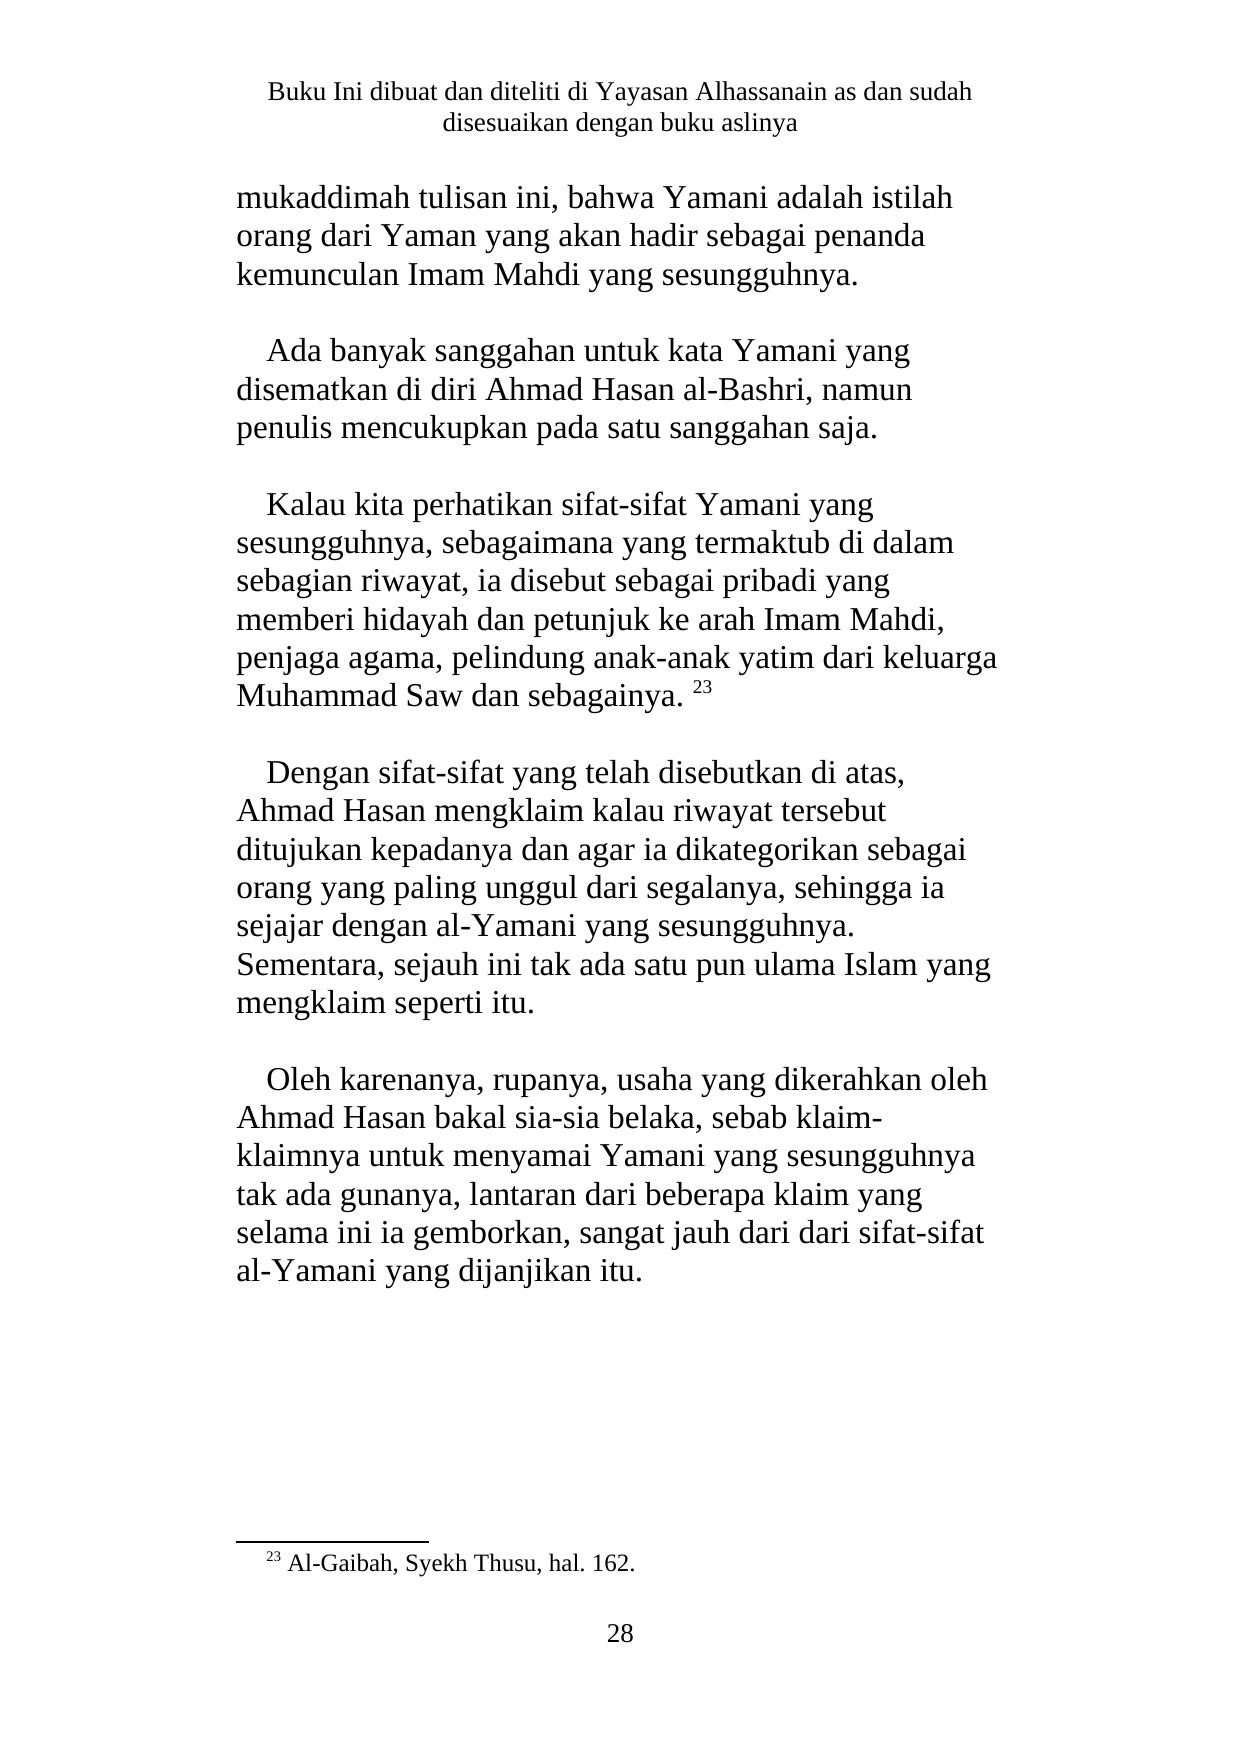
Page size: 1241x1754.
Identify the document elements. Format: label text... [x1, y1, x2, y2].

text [236, 177, 1004, 292]
text Ada banyak sanggahan untuk kata Yamani yang disematkan di diri Ahmad Hasan al-Bashri, namun penulis mencukupkan pada satu sanggahan saja. [236, 331, 1004, 446]
text Kalau kita perhatikan sifat-sifat Yamani yang sesungguhnya, sebagaimana yang termaktub di dalam sebagian riwayat, ia disebut sebagai pribadi yang memberi hidayah dan petunjuk ke arah Imam Mahdi, penjaga agama, pelindung anak-anak yatim dari keluarga Muhammad Saw dan sebagainya. [236, 484, 1004, 714]
text Oleh karenanya, rupanya, usaha yang dikerahkan oleh Ahmad Hasan bakal sia-sia belaka, sebab klaim-klaimnya untuk menyamai Yamani yang sesungguhnya tak ada gunanya, lantaran dari beberapa klaim yang selama ini ia gemborkan, sangat jauh dari dari sifat-sifat al-Yamani yang dijanjikan itu. [236, 1059, 1004, 1289]
text Dengan sifat-sifat yang telah disebutkan di atas, Ahmad Hasan mengklaim kalau riwayat tersebut ditujukan kepadanya dan agar ia dikategorikan sebagai orang yang paling unggul dari segalanya, sehingga ia sejajar dengan al-Yamani yang sesungguhnya. Sementara, sejauh ini tak ada satu pun ulama Islam yang mengklaim seperti itu. [236, 752, 1004, 1021]
